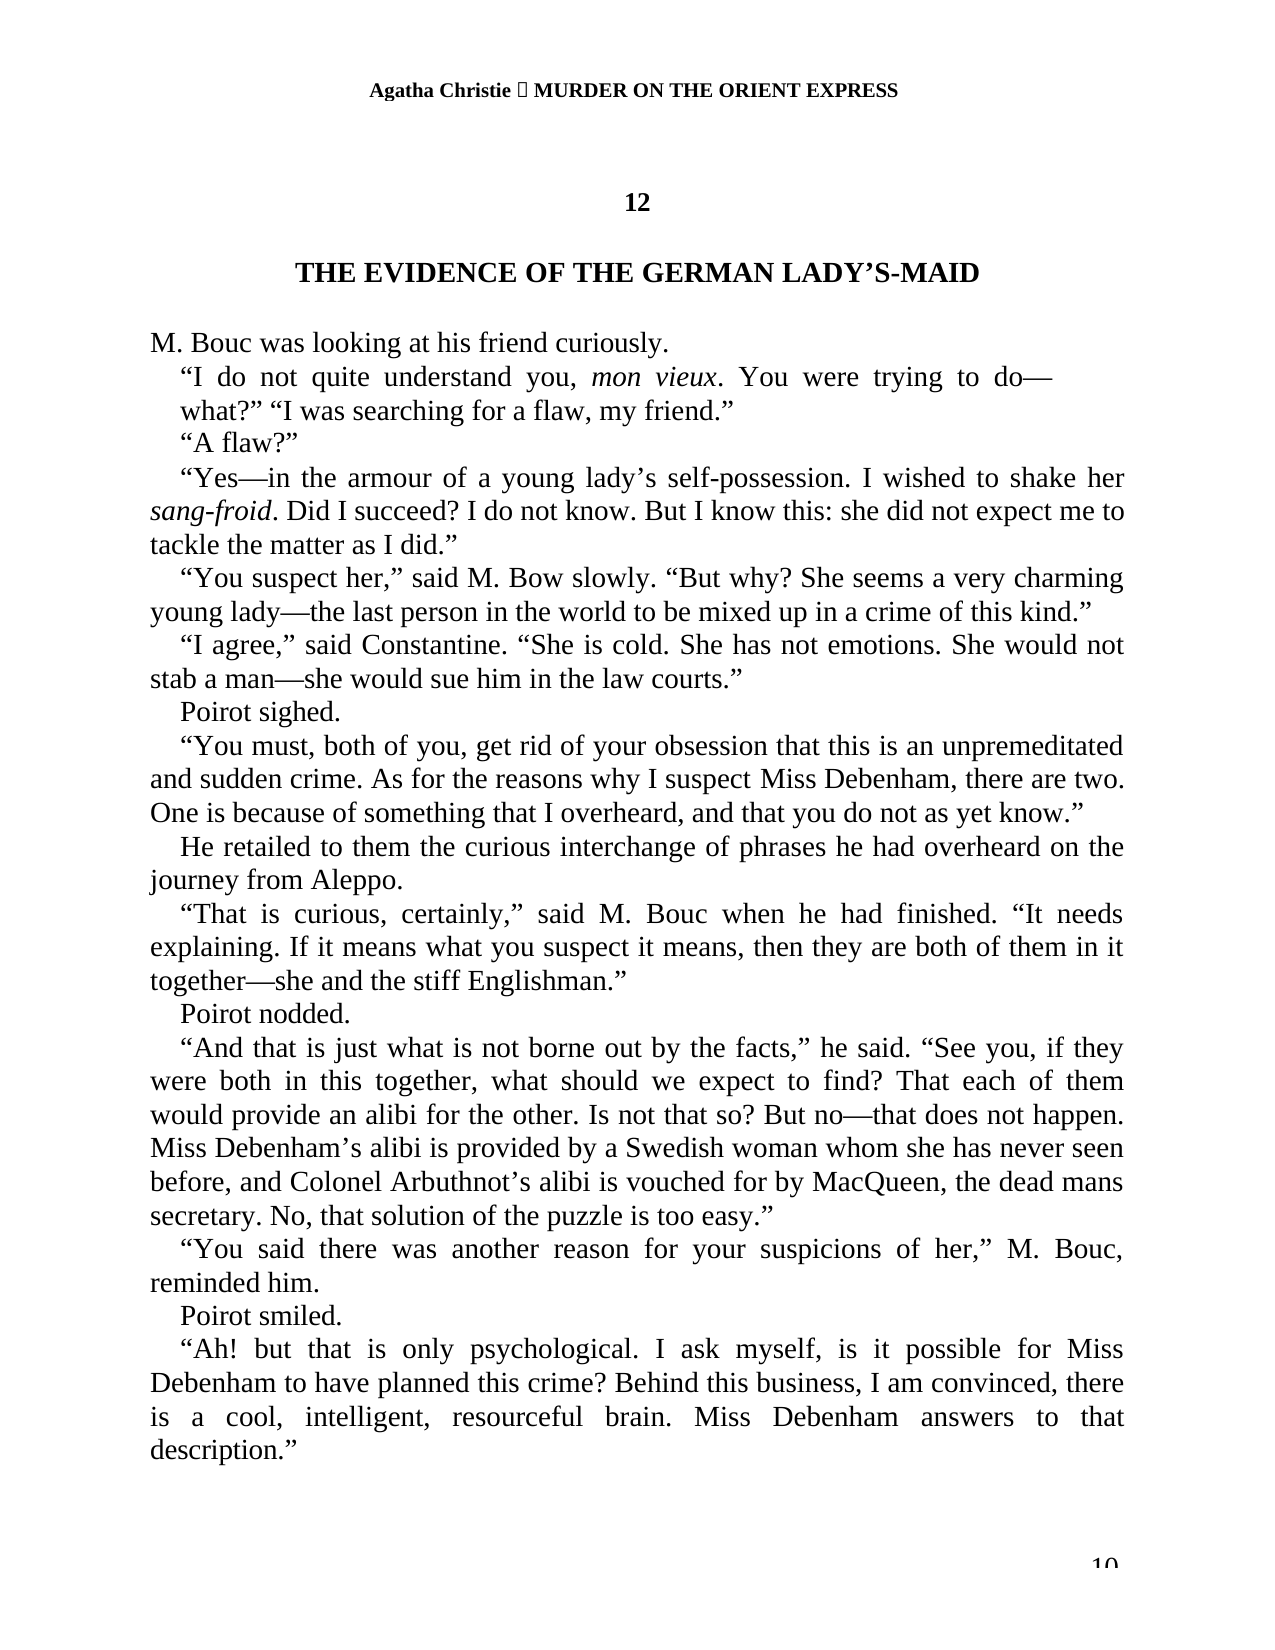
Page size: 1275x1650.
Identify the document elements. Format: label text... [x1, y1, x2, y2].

text “You must, both of you, get rid of your obsession that this is an unpremeditated and sudden crime. As for the reasons why I suspect Miss Debenham, there are two. One is because of something that I overheard, and that you do not as yet know.” [150, 728, 1126, 829]
text “That is curious, certainly,” said M. Bouc when he had finished. “It needs explaining. If it means what you suspect it means, then they are both of them in it together—she and the stiff Englishman.” [150, 896, 1125, 996]
text “You said there was another reason for your suspicions of her,” M. Bouc, reminded him. [150, 1231, 1125, 1298]
text M. Bouc was looking at his friend curiously. [150, 325, 1137, 359]
text He retailed to them the curious interchange of phrases he had overheard on the journey from Aleppo. [150, 829, 1125, 896]
text “I agree,” said Constantine. “She is cold. She has not emotions. She would not stab a man—she would sue him in the law courts.” [150, 627, 1125, 694]
text “Yes—in the armour of a young lady’s self-possession. I wished to shake her sang-froid. Did I succeed? I do not know. But I know this: she did not expect me to tackle the matter as I did.” [150, 460, 1125, 560]
text Poirot smiled. [180, 1298, 1137, 1332]
text Poirot nodded. [180, 996, 1137, 1030]
text “I do not quite understand you, mon vieux. You were trying to do—what?” “I was searching for a flaw, my friend.” [180, 359, 1053, 426]
subtitle THE EVIDENCE OF THE GERMAN LADY’S-MAID [240, 255, 1035, 288]
text Poirot sighed. [180, 694, 1137, 728]
text “Ah! but that is only psychological. I ask myself, is it possible for Miss Debenham to have planned this crime? Behind this business, I am convinced, there is a cool, intelligent, resourceful brain. Miss Debenham answers to that description.” [150, 1332, 1126, 1466]
text “And that is just what is not borne out by the facts,” he said. “See you, if they were both in this together, what should we expect to find? That each of them would provide an alibi for the other. Is not that so? But no—that does not happen. Miss Debenham’s alibi is provided by a Swedish woman whom she has never seen before, and Colonel Arbuthnot’s alibi is vouched for by MacQueen, the dead mans secretary. No, that solution of the puzzle is too easy.” [150, 1030, 1125, 1231]
text “A flaw?” [180, 426, 1137, 459]
text 12 [462, 186, 813, 217]
text “You suspect her,” said M. Bow slowly. “But why? She seems a very charming young lady—the last person in the world to be mixed up in a crime of this kind.” [150, 560, 1125, 627]
